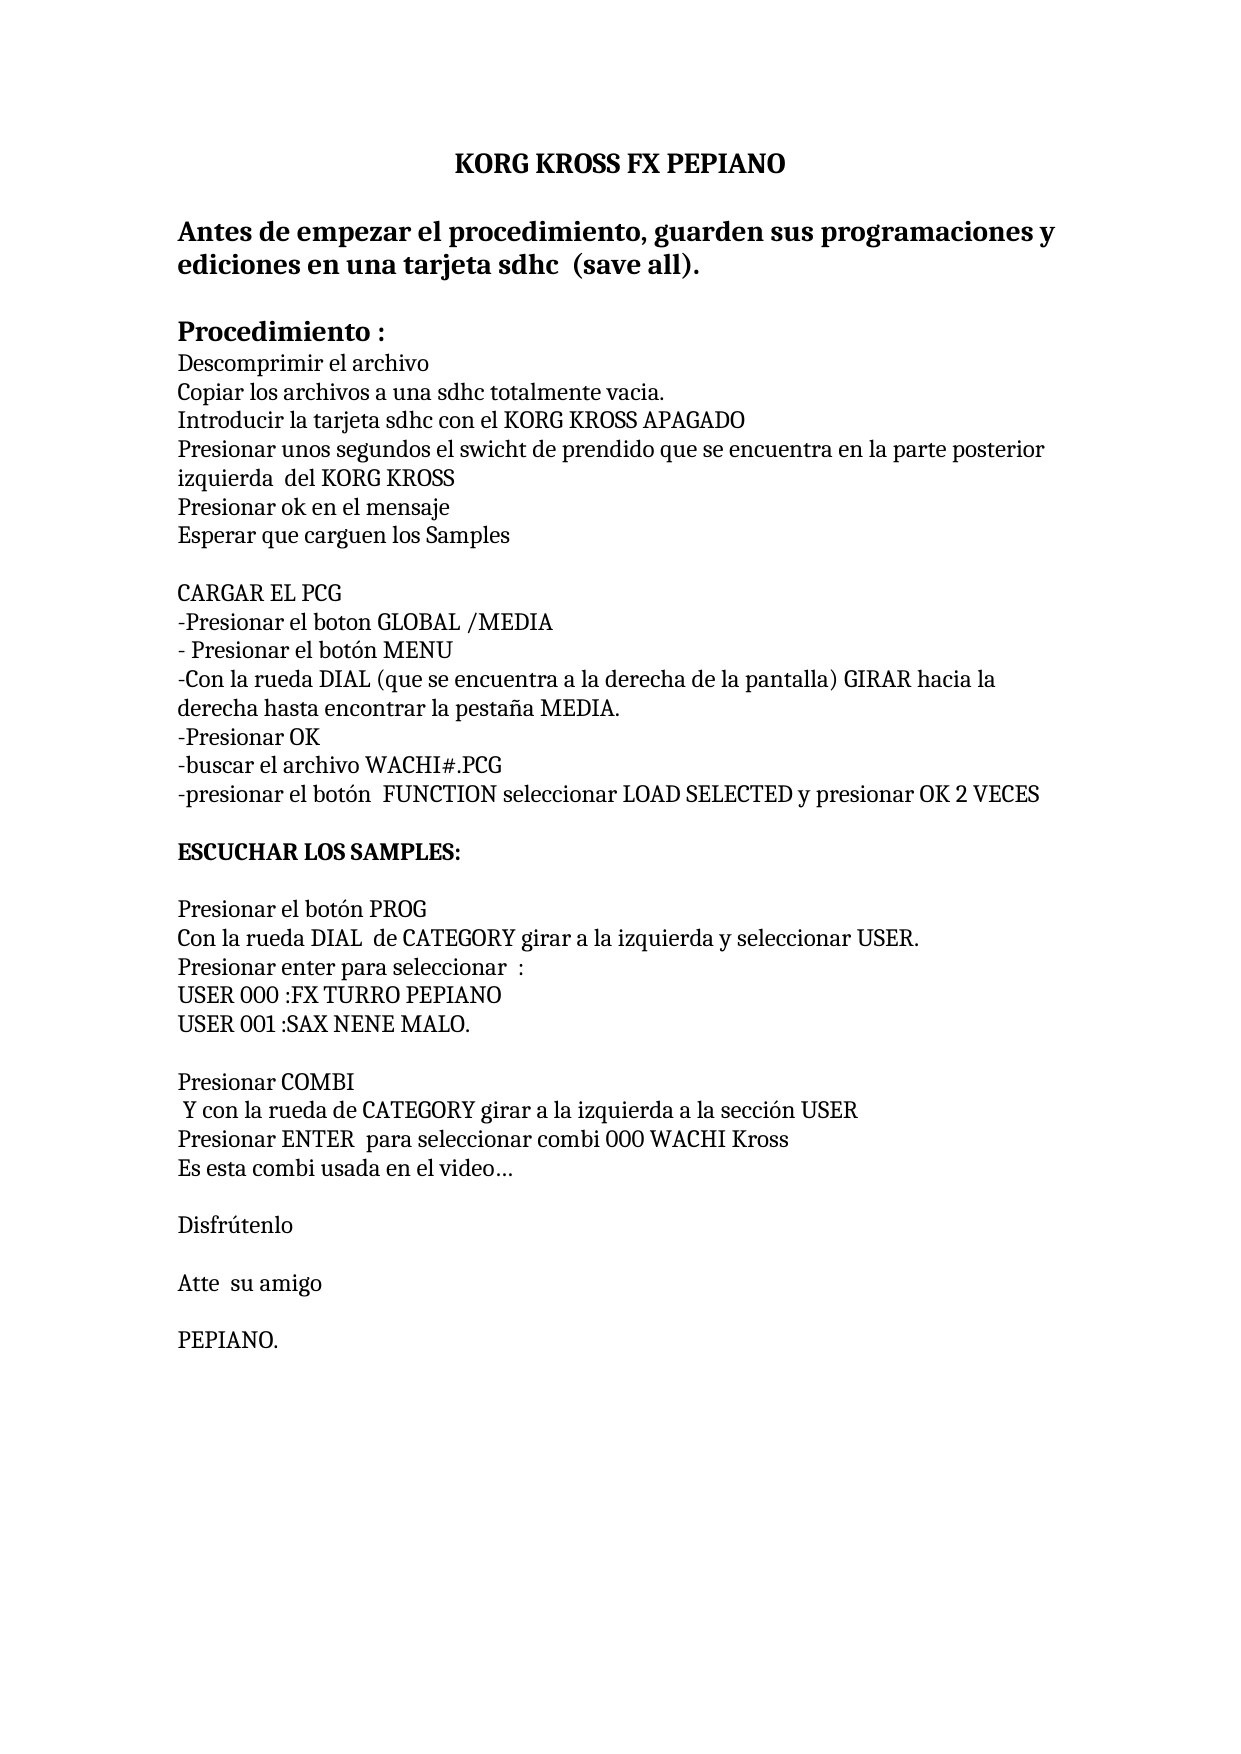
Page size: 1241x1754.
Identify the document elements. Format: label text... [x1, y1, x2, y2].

text Presionar ok en el mensaje [177, 493, 1063, 521]
text Antes de empezar el procedimiento, guarden sus programaciones y ediciones en una tarjeta sdhc (save all). [177, 215, 1063, 282]
text Presionar enter para seleccionar : [177, 953, 1063, 981]
text Presionar el botón PROG [177, 895, 1063, 924]
text - Presionar el botón MENU [177, 636, 1063, 665]
text USER 001 :SAX NENE MALO. [177, 1010, 1063, 1039]
text Con la rueda DIAL de CATEGORY girar a la izquierda y seleccionar USER. [177, 924, 1063, 953]
text Copiar los archivos a una sdhc totalmente vacia. [177, 378, 1063, 406]
text ESCUCHAR LOS SAMPLES: [177, 838, 1063, 866]
text Atte su amigo [177, 1269, 1063, 1298]
text -Con la rueda DIAL (que se encuentra a la derecha de la pantalla) GIRAR hacia la derecha hasta encontrar la pestaña MEDIA. [177, 665, 1063, 723]
text KORG KROSS FX PEPIANO [177, 148, 1063, 181]
text Y con la rueda de CATEGORY girar a la izquierda a la sección USER [177, 1096, 1063, 1125]
text Es esta combi usada en el video… [177, 1154, 1063, 1183]
text Descomprimir el archivo [177, 349, 1063, 378]
text Disfrútenlo [177, 1211, 1063, 1240]
text USER 000 :FX TURRO PEPIANO [177, 981, 1063, 1010]
text -Presionar OK [177, 723, 1063, 751]
text Procedimiento : [177, 315, 1063, 349]
text CARGAR EL PCG [177, 579, 1063, 608]
text Presionar COMBI [177, 1068, 1063, 1096]
text Esperar que carguen los Samples [177, 521, 1063, 550]
text -buscar el archivo WACHI#.PCG [177, 751, 1063, 780]
text Presionar ENTER para seleccionar combi 000 WACHI Kross [177, 1125, 1063, 1154]
text Introducir la tarjeta sdhc con el KORG KROSS APAGADO [177, 406, 1063, 435]
text Presionar unos segundos el swicht de prendido que se encuentra en la parte posterior izquierda del KORG KROSS [177, 435, 1063, 493]
text -presionar el botón FUNCTION seleccionar LOAD SELECTED y presionar OK 2 VECES [177, 780, 1063, 809]
text -Presionar el boton GLOBAL /MEDIA [177, 608, 1063, 636]
text PEPIANO. [177, 1326, 1063, 1355]
